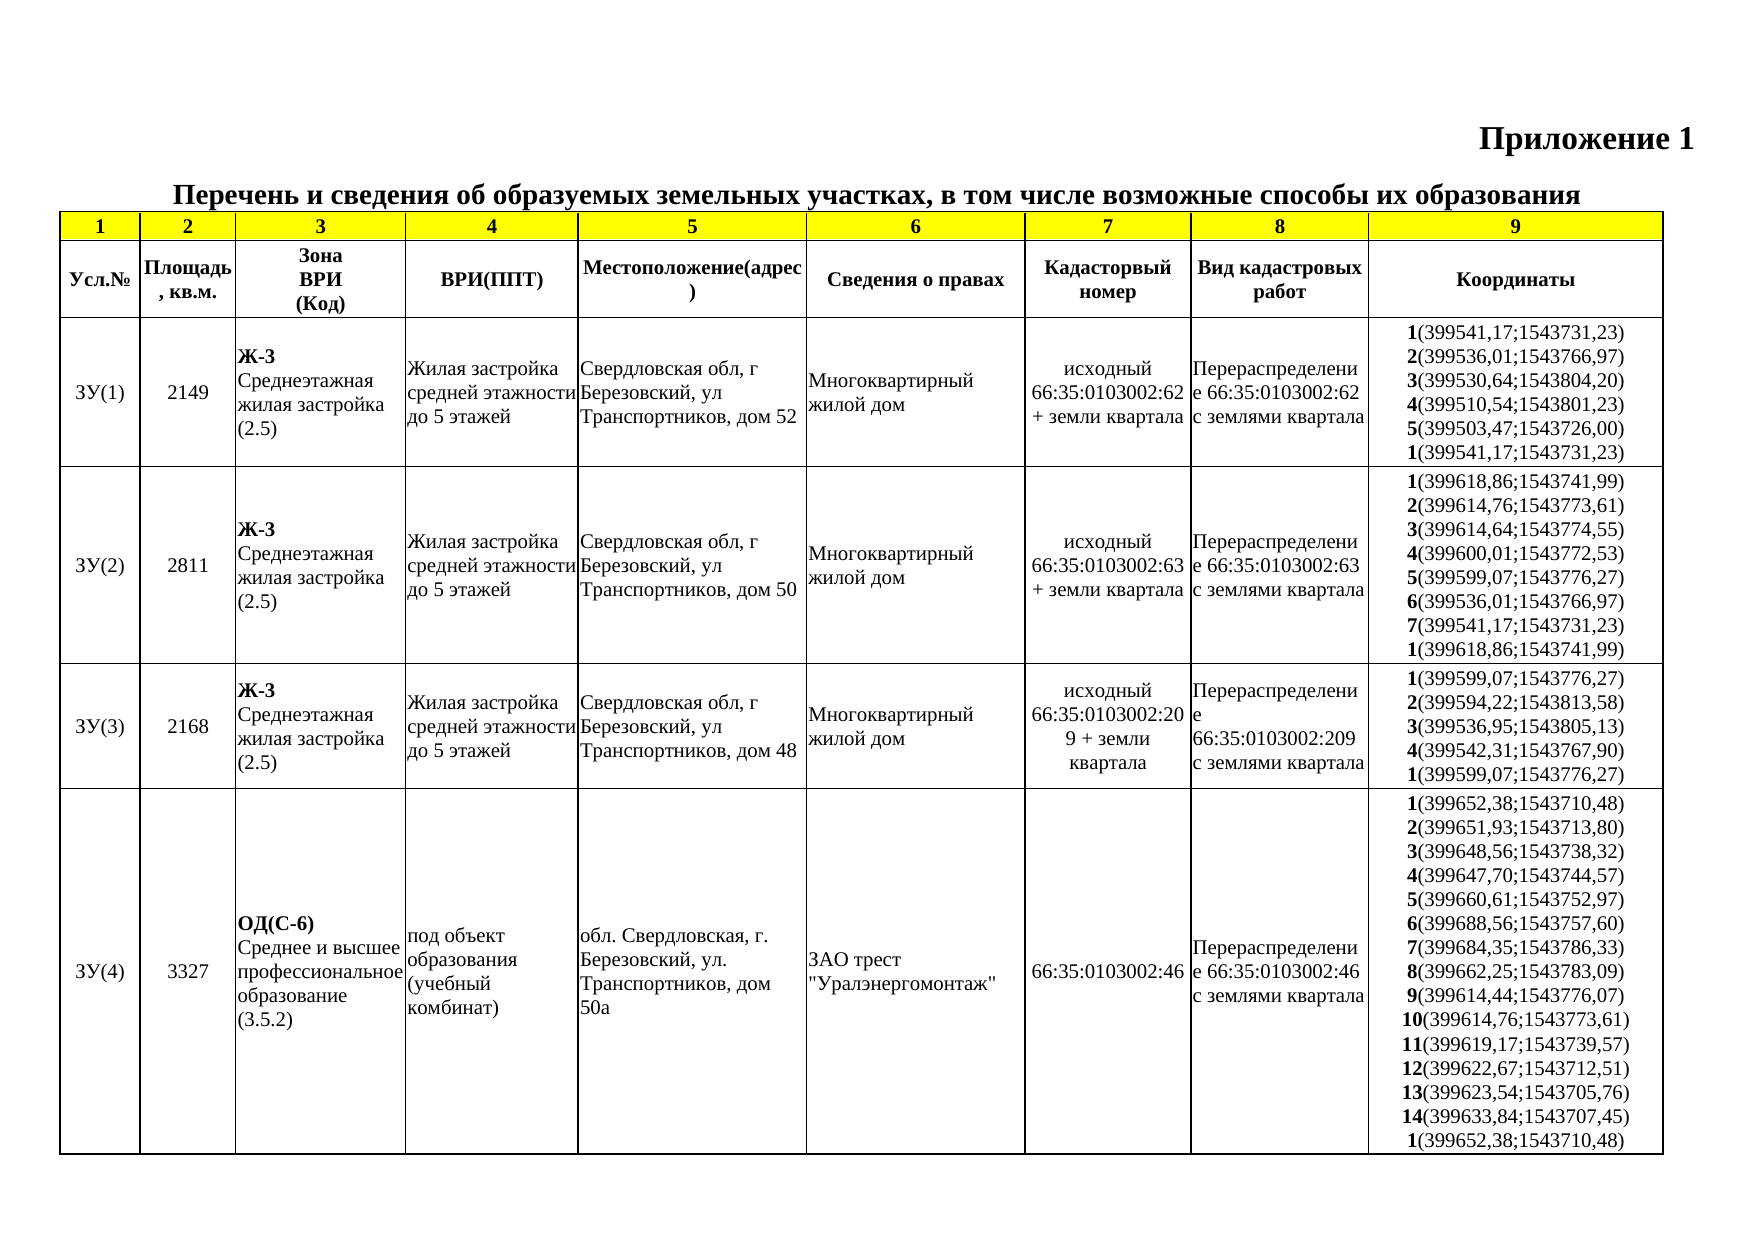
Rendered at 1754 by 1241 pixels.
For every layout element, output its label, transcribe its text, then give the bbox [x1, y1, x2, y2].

table_cell обл. Свердловская, г. Березовский, ул. Транспортников, дом 50а [579, 789, 806, 1153]
table_cell Кадасторвый номер [1026, 241, 1190, 316]
table_cell 1(399652,38;1543710,48) 2(399651,93;1543713,80) 3(399648,56;1543738,32) 4(399647,70;1543744,57) 5(399660,61;1543752,97) 6(399688,56;1543757,60) 7(399684,35;1543786,33) 8(399662,25;1543783,09) 9(399614,44;1543776,07) 10(399614,76;1543773,61) 11(399619,17;1543739,57) 12(399622,67;1543712,51) 13(399623,54;1543705,76) 14(399633,84;1543707,45) 1(399652,38;1543710,48) [1369, 789, 1662, 1153]
table_cell ЗУ(1) [61, 318, 139, 466]
table_cell 1(399541,17;1543731,23) 2(399536,01;1543766,97) 3(399530,64;1543804,20) 4(399510,54;1543801,23) 5(399503,47;1543726,00) 1(399541,17;1543731,23) [1369, 318, 1662, 466]
table_cell ЗУ(3) [61, 664, 139, 788]
table_cell Сведения о правах [807, 241, 1024, 316]
table_cell Жилая застройка средней этажности до 5 этажей [406, 318, 577, 466]
table_cell ЗУ(4) [61, 789, 139, 1153]
table_cell ОД(С-6) Среднее и высшее профессиональное образование (3.5.2) [236, 789, 405, 1153]
text Приложение 1 [59, 118, 1695, 156]
table_header 5 [579, 212, 806, 239]
table_cell Усл.№ [61, 241, 139, 316]
table_cell Свердловская обл, г Березовский, ул Транспортников, дом 48 [579, 664, 806, 788]
table_cell 2149 [141, 318, 235, 466]
table_cell Свердловская обл, г Березовский, ул Транспортников, дом 50 [579, 467, 806, 663]
table_cell 66:35:0103002:46 [1026, 789, 1190, 1153]
table_cell Вид кадастровых работ [1192, 241, 1368, 316]
table_cell Перераспределение 66:35:0103002:63 с землями квартала [1192, 467, 1368, 663]
table_cell Жилая застройка средней этажности до 5 этажей [406, 664, 577, 788]
table_cell 1(399618,86;1543741,99) 2(399614,76;1543773,61) 3(399614,64;1543774,55) 4(399600,01;1543772,53) 5(399599,07;1543776,27) 6(399536,01;1543766,97) 7(399541,17;1543731,23) 1(399618,86;1543741,99) [1369, 467, 1662, 663]
table_cell Ж-3 Среднеэтажная жилая застройка (2.5) [236, 664, 405, 788]
table_cell Перераспределение 66:35:0103002:209 с землями квартала [1192, 664, 1368, 788]
table_cell ЗАО трест "Уралэнергомонтаж" [807, 789, 1024, 1153]
table_header 7 [1026, 212, 1191, 239]
table_cell Ж-3 Среднеэтажная жилая застройка (2.5) [236, 318, 405, 466]
table_cell Многоквартирный жилой дом [807, 664, 1024, 788]
table_cell исходный 66:35:0103002:63 + земли квартала [1026, 467, 1190, 663]
table_cell Жилая застройка средней этажности до 5 этажей [406, 467, 577, 663]
table_cell Ж-3 Среднеэтажная жилая застройка (2.5) [236, 467, 405, 663]
table_header 6 [807, 212, 1025, 239]
table_cell Местоположение(адрес) [579, 241, 806, 316]
subtitle Перечень и сведения об образуемых земельных участках, в том числе возможные способы их образования [59, 177, 1695, 211]
table_cell исходный 66:35:0103002:209 + земли квартала [1026, 664, 1190, 788]
table_cell ЗУ(2) [61, 467, 139, 663]
table_cell 1(399599,07;1543776,27) 2(399594,22;1543813,58) 3(399536,95;1543805,13) 4(399542,31;1543767,90) 1(399599,07;1543776,27) [1369, 664, 1662, 788]
table_cell ВРИ(ППТ) [406, 241, 577, 316]
table_cell исходный 66:35:0103002:62 + земли квартала [1026, 318, 1190, 466]
table_cell Зона ВРИ (Код) [236, 241, 405, 316]
table_header 4 [406, 212, 578, 239]
table_cell 2811 [141, 467, 235, 663]
table_cell Свердловская обл, г Березовский, ул Транспортников, дом 52 [579, 318, 806, 466]
table_cell Координаты [1369, 241, 1662, 316]
table_cell Многоквартирный жилой дом [807, 467, 1024, 663]
table_cell под объект образования (учебный комбинат) [406, 789, 577, 1153]
table_header 8 [1192, 212, 1368, 239]
table_cell 3327 [141, 789, 235, 1153]
table_header 1 [61, 212, 140, 239]
table_cell 2168 [141, 664, 235, 788]
table_header 3 [236, 212, 405, 239]
table_header 2 [141, 212, 235, 239]
table_cell Многоквартирный жилой дом [807, 318, 1024, 466]
table_cell Перераспределение 66:35:0103002:62 с землями квартала [1192, 318, 1368, 466]
table_header 9 [1369, 212, 1662, 239]
table_cell Перераспределение 66:35:0103002:46 с землями квартала [1192, 789, 1368, 1153]
table_cell Площадь, кв.м. [141, 241, 235, 316]
